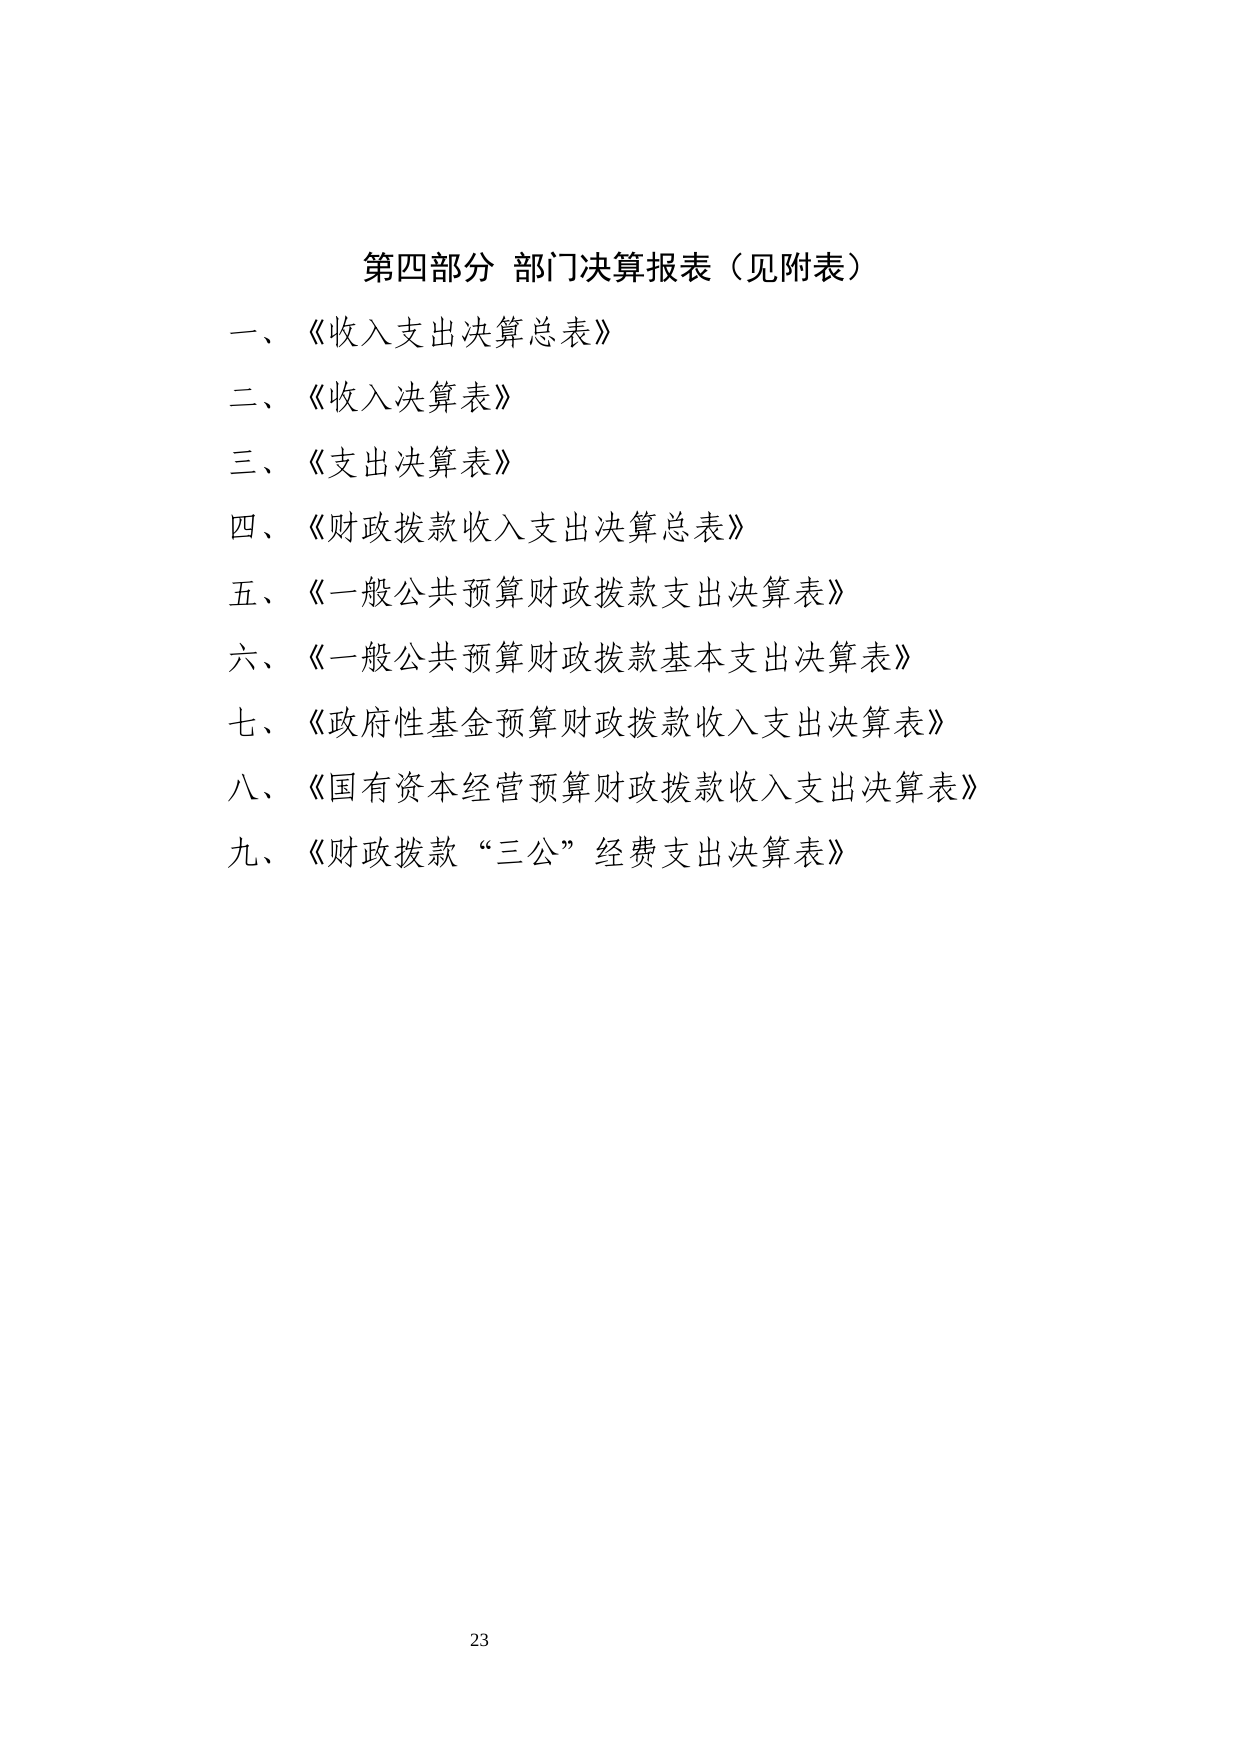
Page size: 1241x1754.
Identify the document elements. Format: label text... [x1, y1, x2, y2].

text 一、《收入支出决算总表》 [159, 298, 1081, 363]
text 七、《政府性基金预算财政拨款收入支出决算表》 [159, 688, 1081, 753]
text 第四部分 部门决算报表（见附表） [159, 233, 1081, 298]
text 八、《国有资本经营预算财政拨款收入支出决算表》 [159, 753, 1081, 818]
text 三、《支出决算表》 [159, 428, 1081, 493]
text 五、《一般公共预算财政拨款支出决算表》 [159, 558, 1081, 623]
text 九、《财政拨款“三公”经费支出决算表》 [159, 818, 1081, 883]
text 六、《一般公共预算财政拨款基本支出决算表》 [159, 623, 1081, 688]
text 四、《财政拨款收入支出决算总表》 [159, 493, 1081, 558]
text 二、《收入决算表》 [159, 363, 1081, 428]
